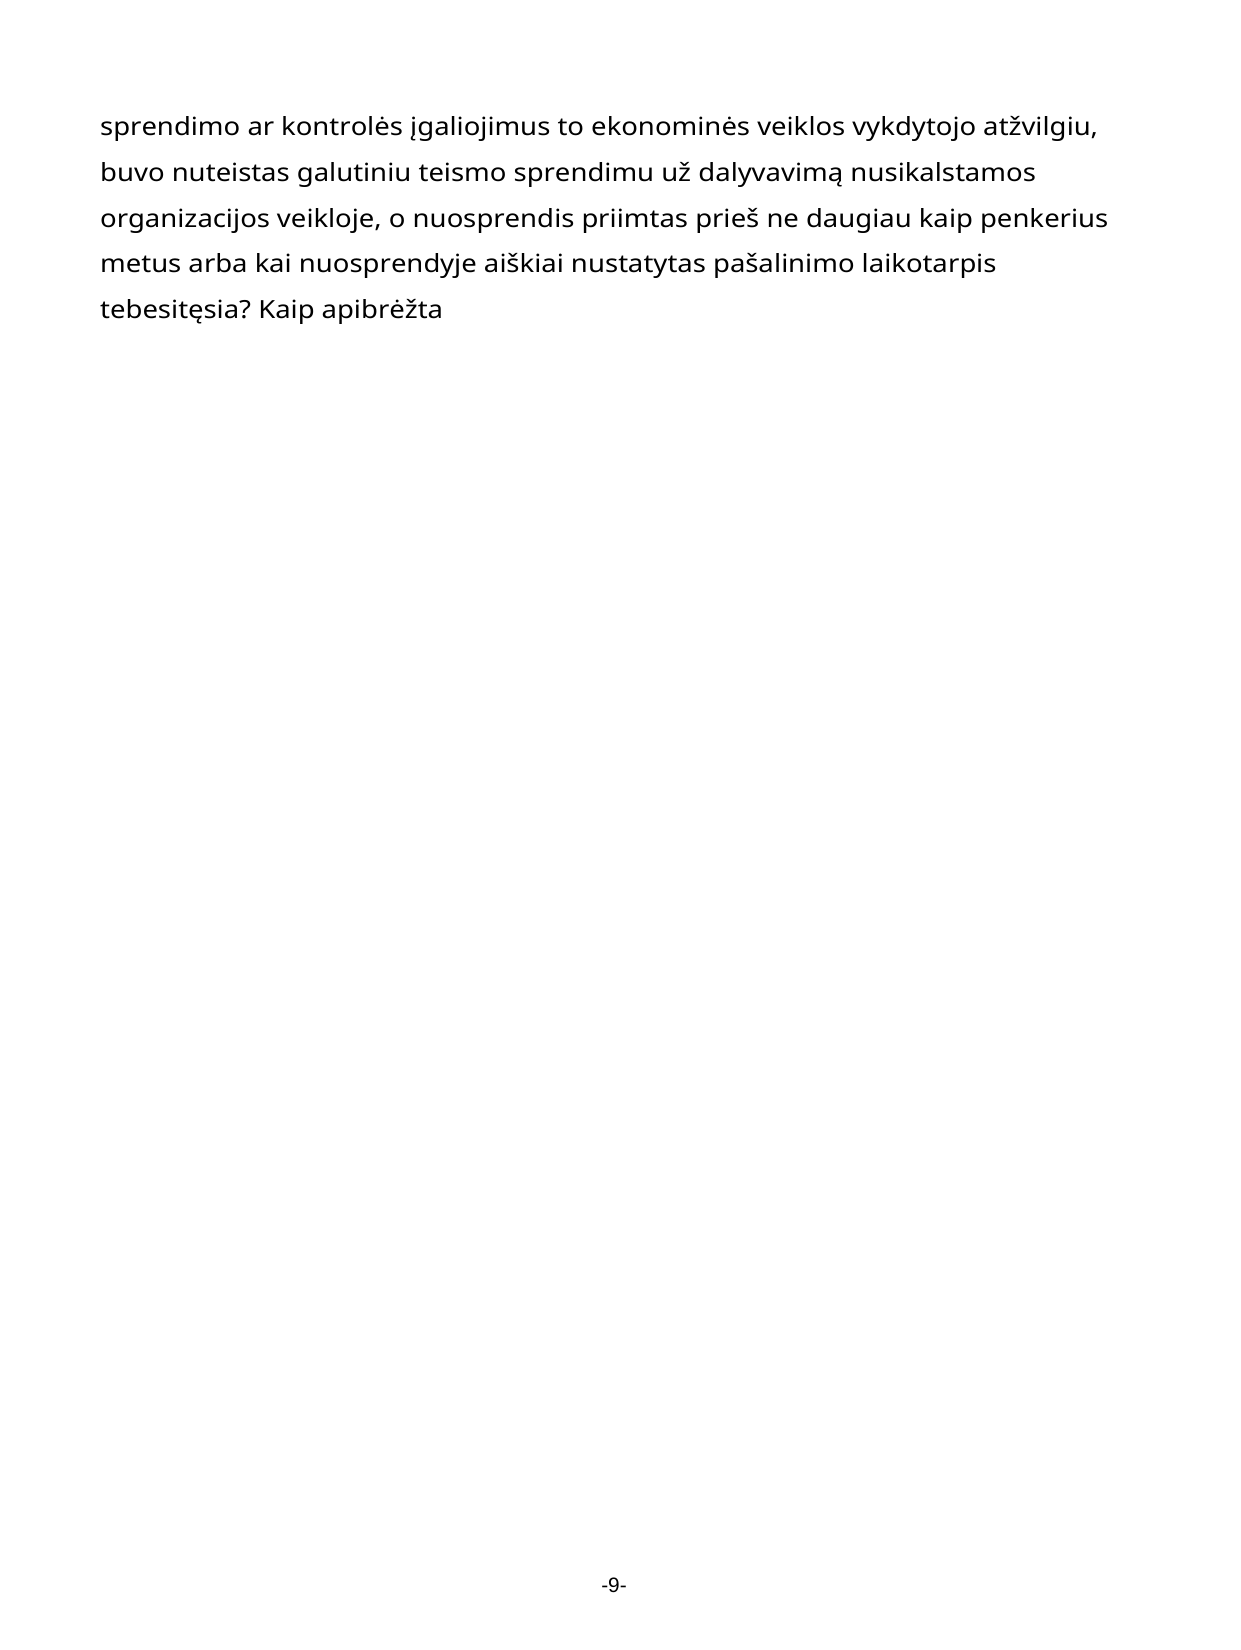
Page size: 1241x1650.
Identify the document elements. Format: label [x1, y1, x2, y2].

text [100, 108, 1136, 326]
